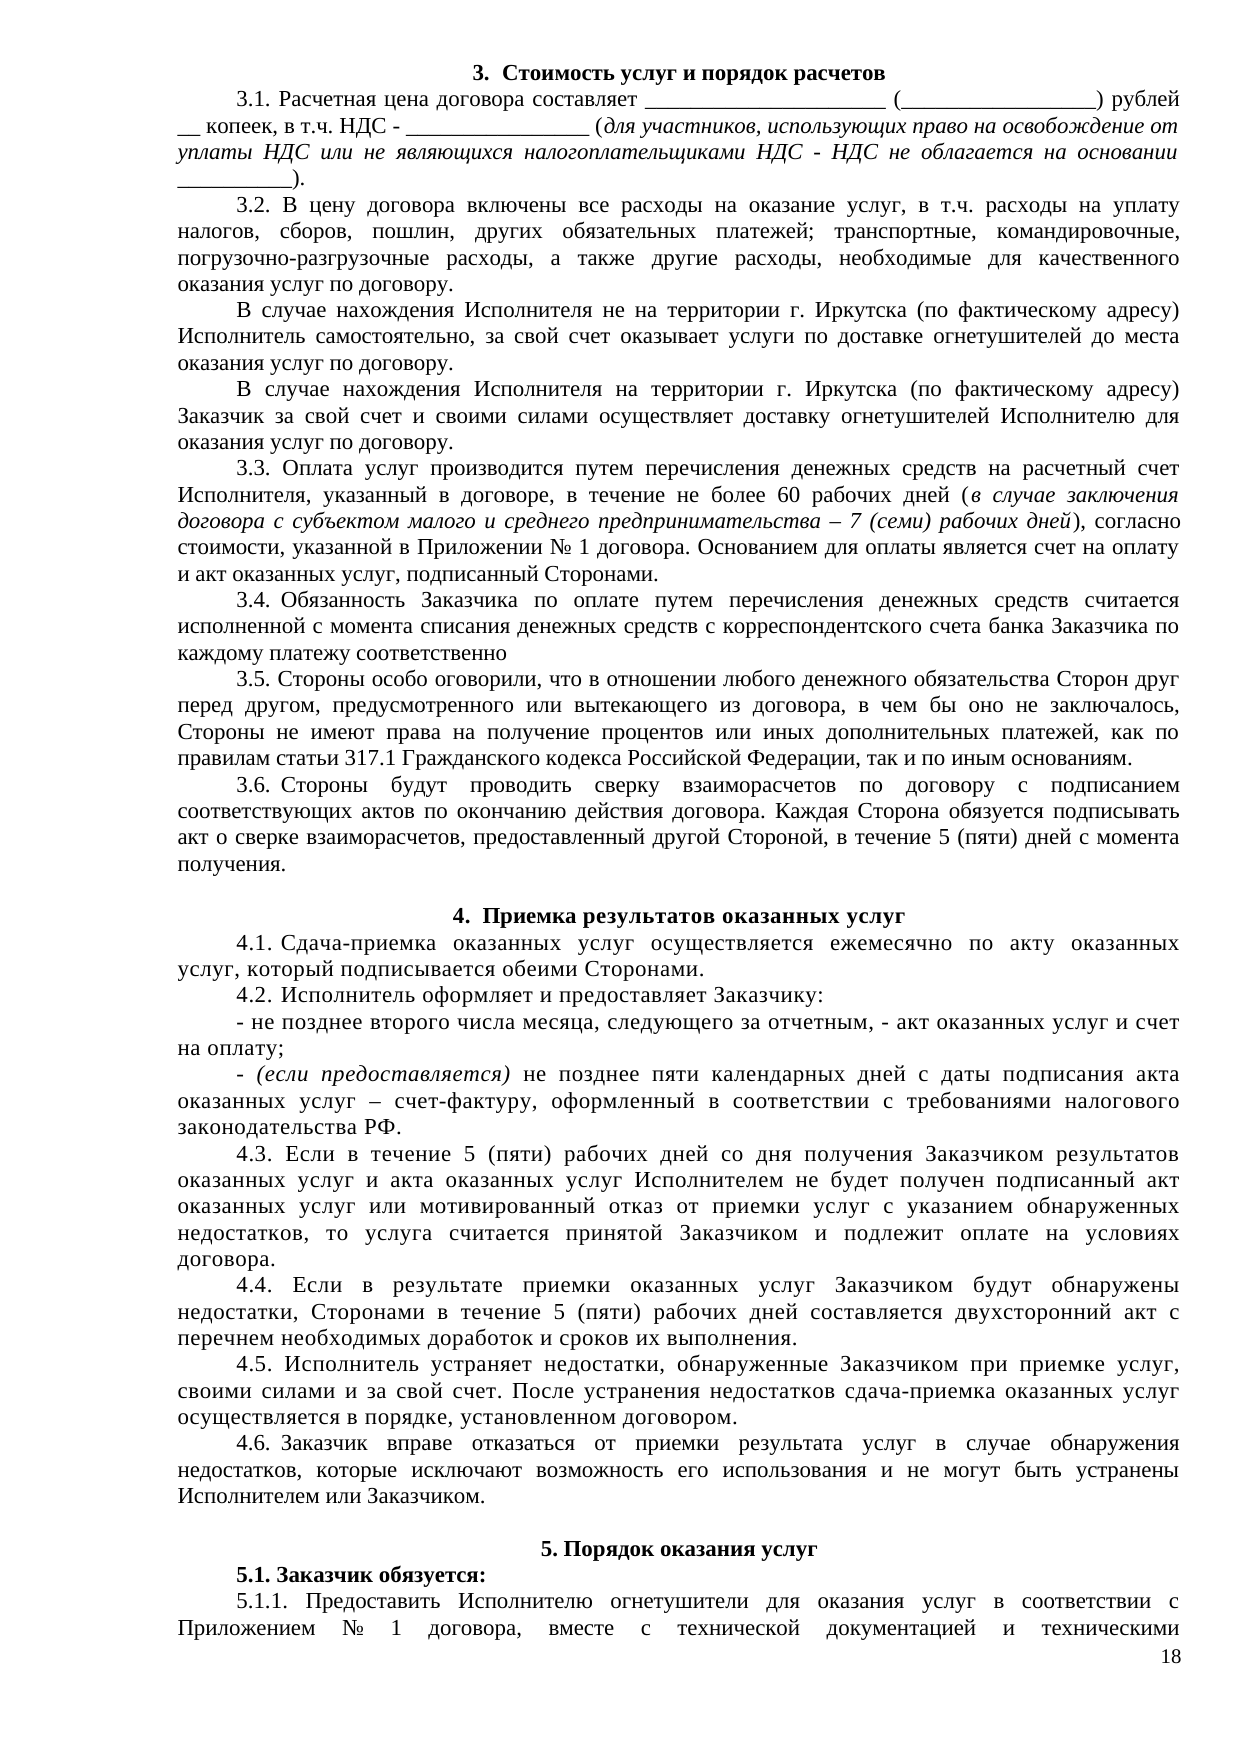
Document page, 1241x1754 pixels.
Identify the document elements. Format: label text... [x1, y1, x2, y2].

text - не позднее второго числа месяца, следующего за отчетным, - акт оказанных услуг и счет на оплату; [177, 1008, 1181, 1061]
list Сдача-приемка оказанных услуг осуществляется ежемесячно по акту оказанных услуг, который подписывается обеими Сторонами. [177, 929, 1181, 981]
text 5.1. Заказчик обязуется: [177, 1561, 1181, 1588]
text В случае нахождения Исполнителя не на территории г. Иркутска (по фактическому адресу) Исполнитель самостоятельно, за свой счет оказывает услуги по доставке огнетушителей до места оказания услуг по договору. [177, 296, 1181, 375]
list Исполнитель оформляет и предоставляет Заказчику: [177, 981, 1181, 1008]
text В случае нахождения Исполнителя на территории г. Иркутска (по фактическому адресу) Заказчик за свой счет и своими силами осуществляет доставку огнетушителей Исполнителю для оказания услуг по договору. [177, 375, 1181, 454]
text 3.1. Расчетная цена договора составляет _____________________ (_________________) рублей __ копеек, в т.ч. НДС - ________________ (для участников, использующих право на освобождение от уплаты НДС или не являющихся налогоплательщиками НДС - НДС не облагается на основании __________). [177, 85, 1181, 191]
text 5. Порядок оказания услуг [177, 1535, 1181, 1561]
text 3.5. Стороны особо оговорили, что в отношении любого денежного обязательства Сторон друг перед другом, предусмотренного или вытекающего из договора, в чем бы оно не заключалось, Стороны не имеют права на получение процентов или иных дополнительных платежей, как по правилам статьи 317.1 Гражданского кодекса Российской Федерации, так и по иным основаниям. [177, 665, 1181, 771]
text 3.2. В цену договора включены все расходы на оказание услуг, в т.ч. расходы на уплату налогов, сборов, пошлин, других обязательных платежей; транспортные, командировочные, погрузочно-разгрузочные расходы, а также другие расходы, необходимые для качественного оказания услуг по договору. [177, 191, 1181, 296]
text 3.3. Оплата услуг производится путем перечисления денежных средств на расчетный счет Исполнителя, указанный в договоре, в течение не более 60 рабочих дней (в случае заключения договора с субъектом малого и среднего предпринимательства – 7 (семи) рабочих дней), согласно стоимости, указанной в Приложении № 1 договора. Основанием для оплаты является счет на оплату и акт оказанных услуг, подписанный Сторонами. [177, 454, 1181, 586]
text 3.4. Обязанность Заказчика по оплате путем перечисления денежных средств считается исполненной с момента списания денежных средств с корреспондентского счета банка Заказчика по каждому платежу соответственно [177, 586, 1181, 665]
list 4.6. Заказчик вправе отказаться от приемки результата услуг в случае обнаружения недостатков, которые исключают возможность его использования и не могут быть устранены Исполнителем или Заказчиком. [177, 1429, 1181, 1508]
list Стоимость услуг и порядок расчетов [177, 59, 1181, 85]
text - (если предоставляется) не позднее пяти календарных дней с даты подписания акта оказанных услуг – счет-фактуру, оформленный в соответствии с требованиями налогового законодательства РФ. [177, 1061, 1181, 1139]
list Приемка результатов оказанных услуг [177, 902, 1181, 929]
text 3.6. Стороны будут проводить сверку взаиморасчетов по договору с подписанием соответствующих актов по окончанию действия договора. Каждая Сторона обязуется подписывать акт о сверке взаиморасчетов, предоставленный другой Стороной, в течение 5 (пяти) дней с момента получения. [177, 771, 1181, 876]
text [177, 1588, 1181, 1640]
text 4.4. Если в результате приемки оказанных услуг Заказчиком будут обнаружены недостатки, Сторонами в течение 5 (пяти) рабочих дней составляется двухсторонний акт с перечнем необходимых доработок и сроков их выполнения. [177, 1271, 1181, 1350]
text 4.3. Если в течение 5 (пяти) рабочих дней со дня получения Заказчиком результатов оказанных услуг и акта оказанных услуг Исполнителем не будет получен подписанный акт оказанных услуг или мотивированный отказ от приемки услуг с указанием обнаруженных недостатков, то услуга считается принятой Заказчиком и подлежит оплате на условиях договора. [177, 1139, 1181, 1271]
text 4.5. Исполнитель устраняет недостатки, обнаруженные Заказчиком при приемке услуг, своими силами и за свой счет. После устранения недостатков сдача-приемка оказанных услуг осуществляется в порядке, установленном договором. [177, 1350, 1181, 1429]
